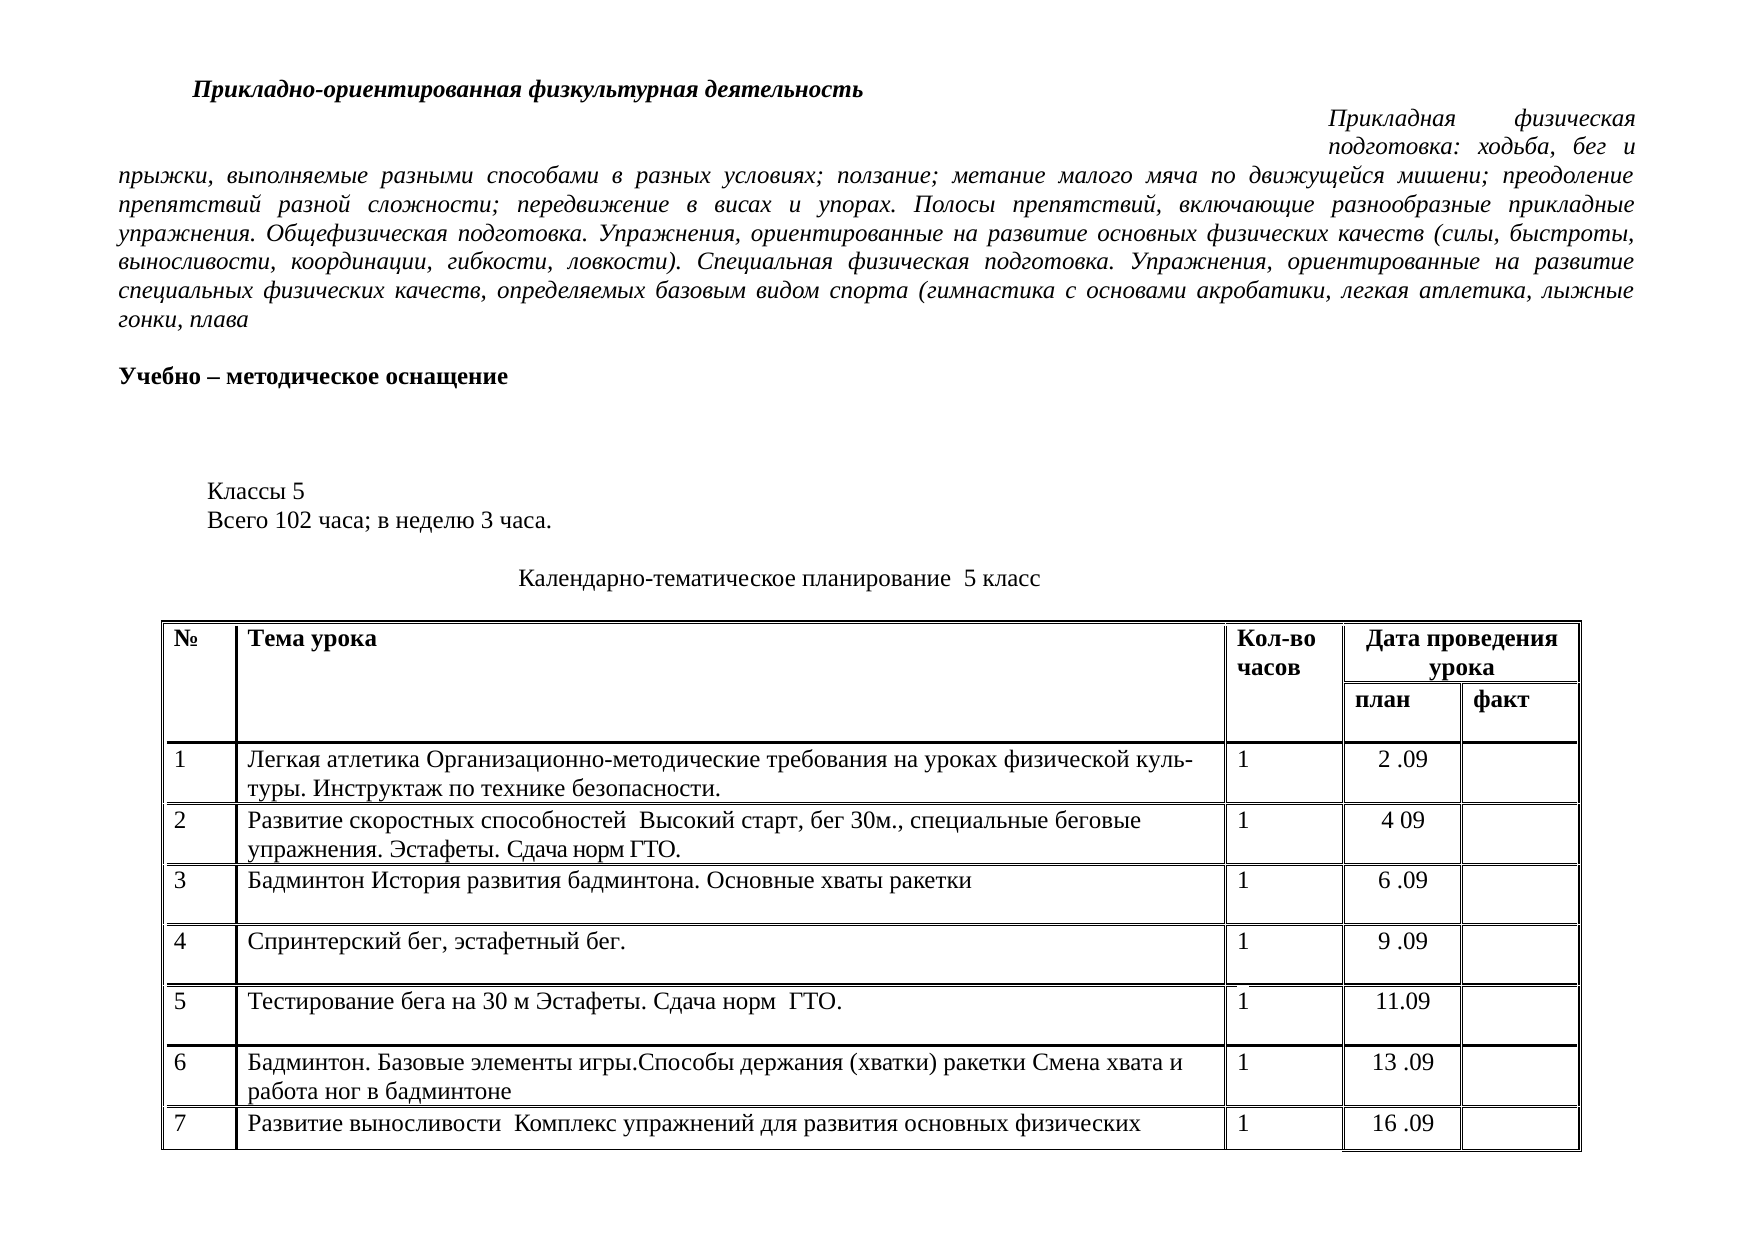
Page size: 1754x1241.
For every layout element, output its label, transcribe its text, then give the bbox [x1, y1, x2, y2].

table_cell 6 .09 [1345, 866, 1460, 922]
table_header Дата проведения урока [1344, 624, 1578, 681]
table_cell 1 [1227, 1047, 1342, 1105]
table_cell 13 .09 [1345, 1047, 1460, 1105]
table_header Тема урока [236, 624, 1226, 741]
table_cell 1 [1227, 987, 1342, 1044]
table_cell 1 [1227, 926, 1342, 983]
text Классы 5 [207, 476, 1636, 505]
table_cell Бадминтон История развития бадминтона. Основные хваты ракетки [238, 866, 1224, 922]
table_cell 4 09 [1345, 805, 1460, 862]
table_cell 6 [164, 1044, 235, 1105]
text Всего 102 часа; в неделю 3 часа. [207, 505, 1636, 534]
table_cell 3 [164, 863, 235, 922]
table_cell Развитие скоростных способностей Высокий старт, бег 30м., специальные беговые упражнения. Эстафеты. Сдача норм ГТО. [238, 805, 1224, 862]
table_cell Бадминтон. Базовые элементы игры.Способы держания (хватки) ракетки Смена хвата и работа ног в бадминтоне [238, 1047, 1224, 1105]
table_cell [1463, 923, 1579, 983]
table_cell 1 [1227, 866, 1342, 922]
table_cell 7 [163, 1105, 236, 1148]
table_cell 4 [164, 923, 235, 983]
table_cell план [1345, 684, 1460, 741]
table_cell Легкая атлетика Организационно-методические требования на уроках физической культуры. Инструктаж по технике безопасности. [313, 744, 1224, 802]
table_cell 5 [164, 983, 235, 1044]
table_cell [238, 1108, 1224, 1148]
table_header № [164, 624, 236, 741]
table_cell [1463, 863, 1579, 922]
table_cell 1 [1227, 805, 1342, 862]
table_cell 9 .09 [1345, 926, 1460, 983]
table_cell [1463, 983, 1579, 1044]
table_cell [1463, 1044, 1578, 1105]
table_cell факт [1462, 681, 1580, 741]
text Календарно-тематическое планирование 5 класс [118, 563, 1636, 591]
table_cell 16 .09 [1345, 1108, 1460, 1148]
table_cell [1463, 741, 1578, 802]
table_cell Спринтерский бег, эстафетный бег. [238, 926, 1224, 983]
table_cell 1 [164, 741, 235, 802]
table_cell 1 [1227, 744, 1342, 802]
table_cell 2 .09 [1345, 744, 1460, 802]
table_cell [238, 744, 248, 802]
text Учебно – методическое оснащение [118, 361, 1636, 390]
text Прикладно-ориентированная физкультурная деятельность [118, 74, 1636, 103]
table_cell Тестирование бега на 30 м Эстафеты. Сдача норм ГТО. [238, 987, 1224, 1044]
table_cell 11.09 [1345, 987, 1460, 1044]
table_cell 1 [1227, 1108, 1342, 1148]
table_cell [1462, 1105, 1580, 1148]
table_cell 2 [163, 802, 236, 862]
table_cell [1462, 802, 1580, 862]
text Прикладная физическая подготовка: ходьба, бег и прыжки, выполняемые разными способами в разных условиях; ползание; метание малого мяча по движущейся мишени; преодоление препятствий разной сложности; передвижение в висах и упорах. Полосы препятствий, включающие разнообразные прикладные упражнения. Общефизическая подготовка. Упражнения, ориентированные на развитие основных физических качеств (силы, быстроты, выносливости, координации, гибкости, ловкости). Специальная физическая подготовка. Упражнения, ориентированные на развитие специальных физических качеств, определяемых базовым видом спорта (гимнастика с основами акробатики, легкая атлетика, лыжные гонки, плава [118, 103, 1636, 333]
table_header Кол-во часов [1226, 624, 1344, 741]
